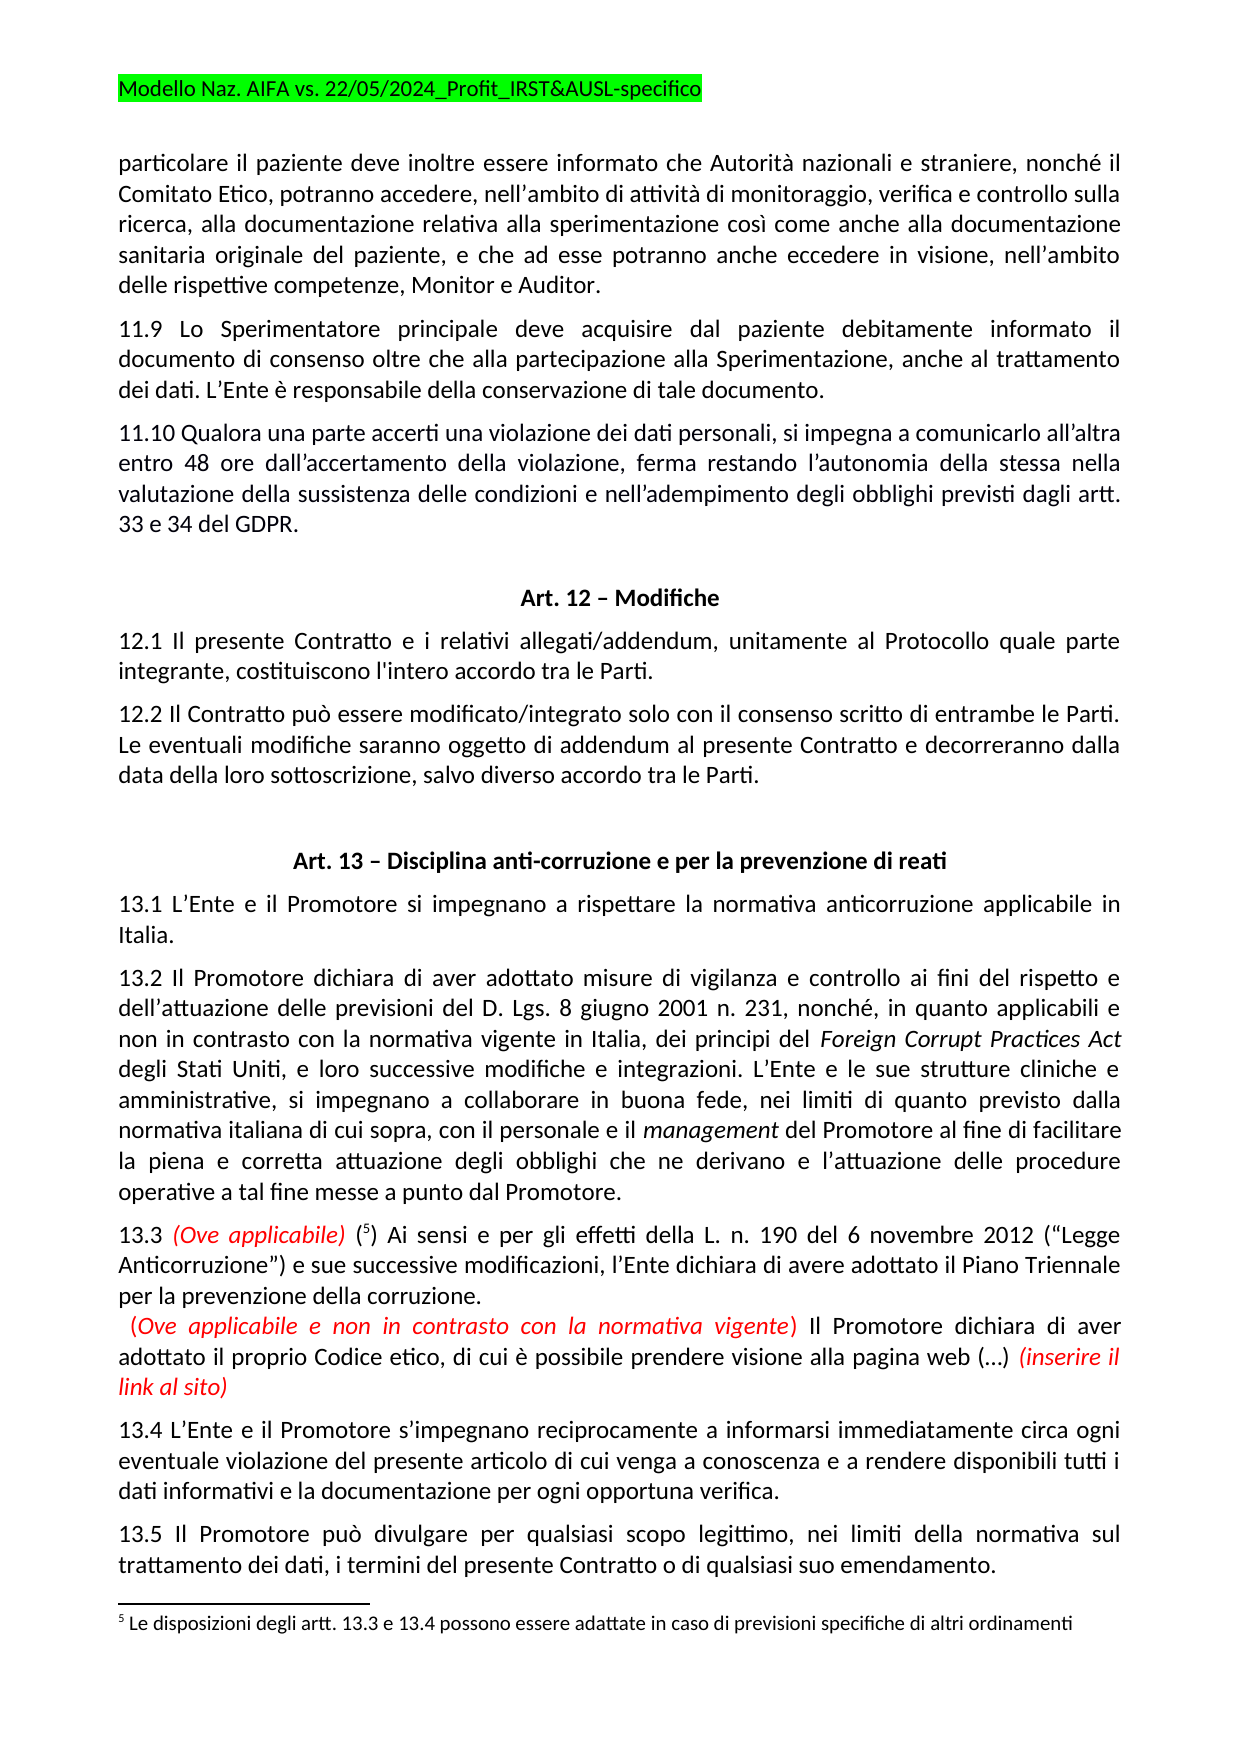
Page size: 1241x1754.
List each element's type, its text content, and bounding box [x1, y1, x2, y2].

text 11.10 Qualora una parte accerti una violazione dei dati personali, si impegna a comunicarlo all’altra entro 48 ore dall’accertamento della violazione, ferma restando l’autonomia della stessa nella valutazione della sussistenza delle condizioni e nell’adempimento degli obblighi previsti dagli artt. 33 e 34 del GDPR. [118, 417, 1122, 539]
text 13.5 Il Promotore può divulgare per qualsiasi scopo legittimo, nei limiti della normativa sul trattamento dei dati, i termini del presente Contratto o di qualsiasi suo emendamento. [118, 1518, 1122, 1579]
text Art. 13 – Disciplina anti-corruzione e per la prevenzione di reati [118, 846, 1122, 876]
text 13.1 L’Ente e il Promotore si impegnano a rispettare la normativa anticorruzione applicabile in Italia. [118, 888, 1122, 949]
text Art. 12 – Modifiche [118, 582, 1122, 612]
text 12.1 Il presente Contratto e i relativi allegati/addendum, unitamente al Protocollo quale parte integrante, costituiscono l'intero accordo tra le Parti. [118, 625, 1122, 686]
text 13.3 (Ove applicabile) () Ai sensi e per gli effetti della L. n. 190 del 6 novembre 2012 (“Legge Anticorruzione”) e sue successive modificazioni, l’Ente dichiara di avere adottato il Piano Triennale per la prevenzione della corruzione. [118, 1219, 1122, 1310]
text 12.2 Il Contratto può essere modificato/integrato solo con il consenso scritto di entrambe le Parti. Le eventuali modifiche saranno oggetto di addendum al presente Contratto e decorreranno dalla data della loro sottoscrizione, salvo diverso accordo tra le Parti. [118, 698, 1122, 790]
text 11.9 Lo Sperimentatore principale deve acquisire dal paziente debitamente informato il documento di consenso oltre che alla partecipazione alla Sperimentazione, anche al trattamento dei dati. L’Ente è responsabile della conservazione di tale documento. [118, 313, 1122, 404]
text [118, 148, 1122, 300]
text 13.4 L’Ente e il Promotore s’impegnano reciprocamente a informarsi immediatamente circa ogni eventuale violazione del presente articolo di cui venga a conoscenza e a rendere disponibili tutti i dati informativi e la documentazione per ogni opportuna verifica. [118, 1414, 1122, 1506]
text 13.2 Il Promotore dichiara di aver adottato misure di vigilanza e controllo ai fini del rispetto e dell’attuazione delle previsioni del D. Lgs. 8 giugno 2001 n. 231, nonché, in quanto applicabili e non in contrasto con la normativa vigente in Italia, dei principi del Foreign Corrupt Practices Act degli Stati Uniti, e loro successive modifiche e integrazioni. L’Ente e le sue strutture cliniche e amministrative, si impegnano a collaborare in buona fede, nei limiti di quanto previsto dalla normativa italiana di cui sopra, con il personale e il management del Promotore al fine di facilitare la piena e corretta attuazione degli obblighi che ne derivano e l’attuazione delle procedure operative a tal fine messe a punto dal Promotore. [118, 962, 1122, 1206]
text (Ove applicabile e non in contrasto con la normativa vigente) Il Promotore dichiara di aver adottato il proprio Codice etico, di cui è possibile prendere visione alla pagina web (…) (inserire il link al sito) [118, 1310, 1122, 1402]
